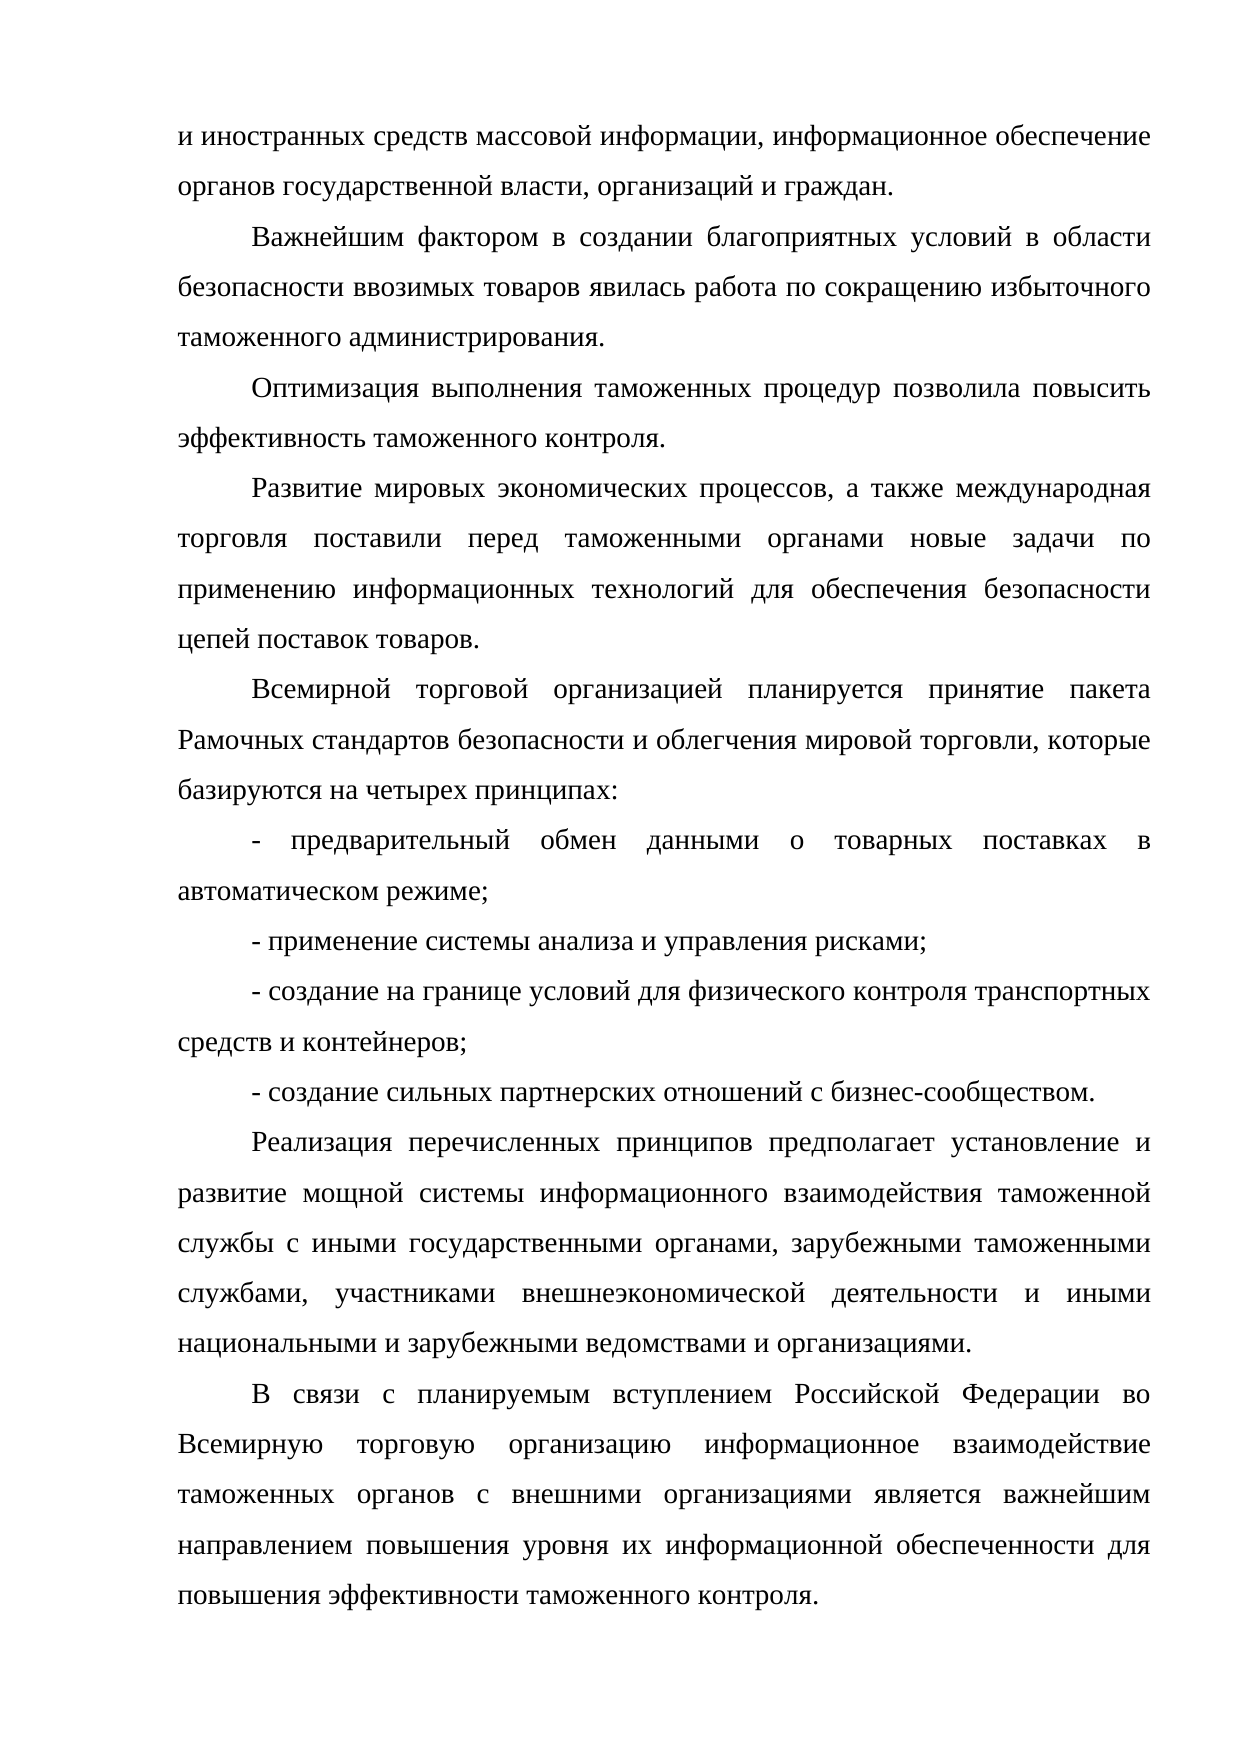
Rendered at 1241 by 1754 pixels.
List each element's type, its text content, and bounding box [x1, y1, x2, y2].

text - создание сильных партнерских отношений с бизнес-сообществом. [177, 1074, 1152, 1108]
text Важнейшим фактором в создании благоприятных условий в области безопасности ввозимых товаров явилась работа по сокращению избыточного таможенного администрирования. [177, 219, 1152, 353]
text Оптимизация выполнения таможенных процедур позволила повысить эффективность таможенного контроля. [177, 370, 1152, 453]
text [177, 118, 1152, 202]
text - предварительный обмен данными о товарных поставках в автоматическом режиме; [177, 822, 1152, 906]
text - создание на границе условий для физического контроля транспортных средств и контейнеров; [177, 973, 1152, 1057]
text Развитие мировых экономических процессов, а также международная торговля поставили перед таможенными органами новые задачи по применению информационных технологий для обеспечения безопасности цепей поставок товаров. [177, 470, 1152, 655]
text В связи с планируемым вступлением Российской Федерации во Всемирную торговую организацию информационное взаимодействие таможенных органов с внешними организациями является важнейшим направлением повышения уровня их информационной обеспеченности для повышения эффективности таможенного контроля. [177, 1376, 1152, 1611]
text Реализация перечисленных принципов предполагает установление и развитие мощной системы информационного взаимодействия таможенной службы с иными государственными органами, зарубежными таможенными службами, участниками внешнеэкономической деятельности и иными национальными и зарубежными ведомствами и организациями. [177, 1124, 1152, 1359]
text - применение системы анализа и управления рисками; [177, 923, 1152, 957]
text Всемирной торговой организацией планируется принятие пакета Рамочных стандартов безопасности и облегчения мировой торговли, которые базируются на четырех принципах: [177, 672, 1152, 806]
